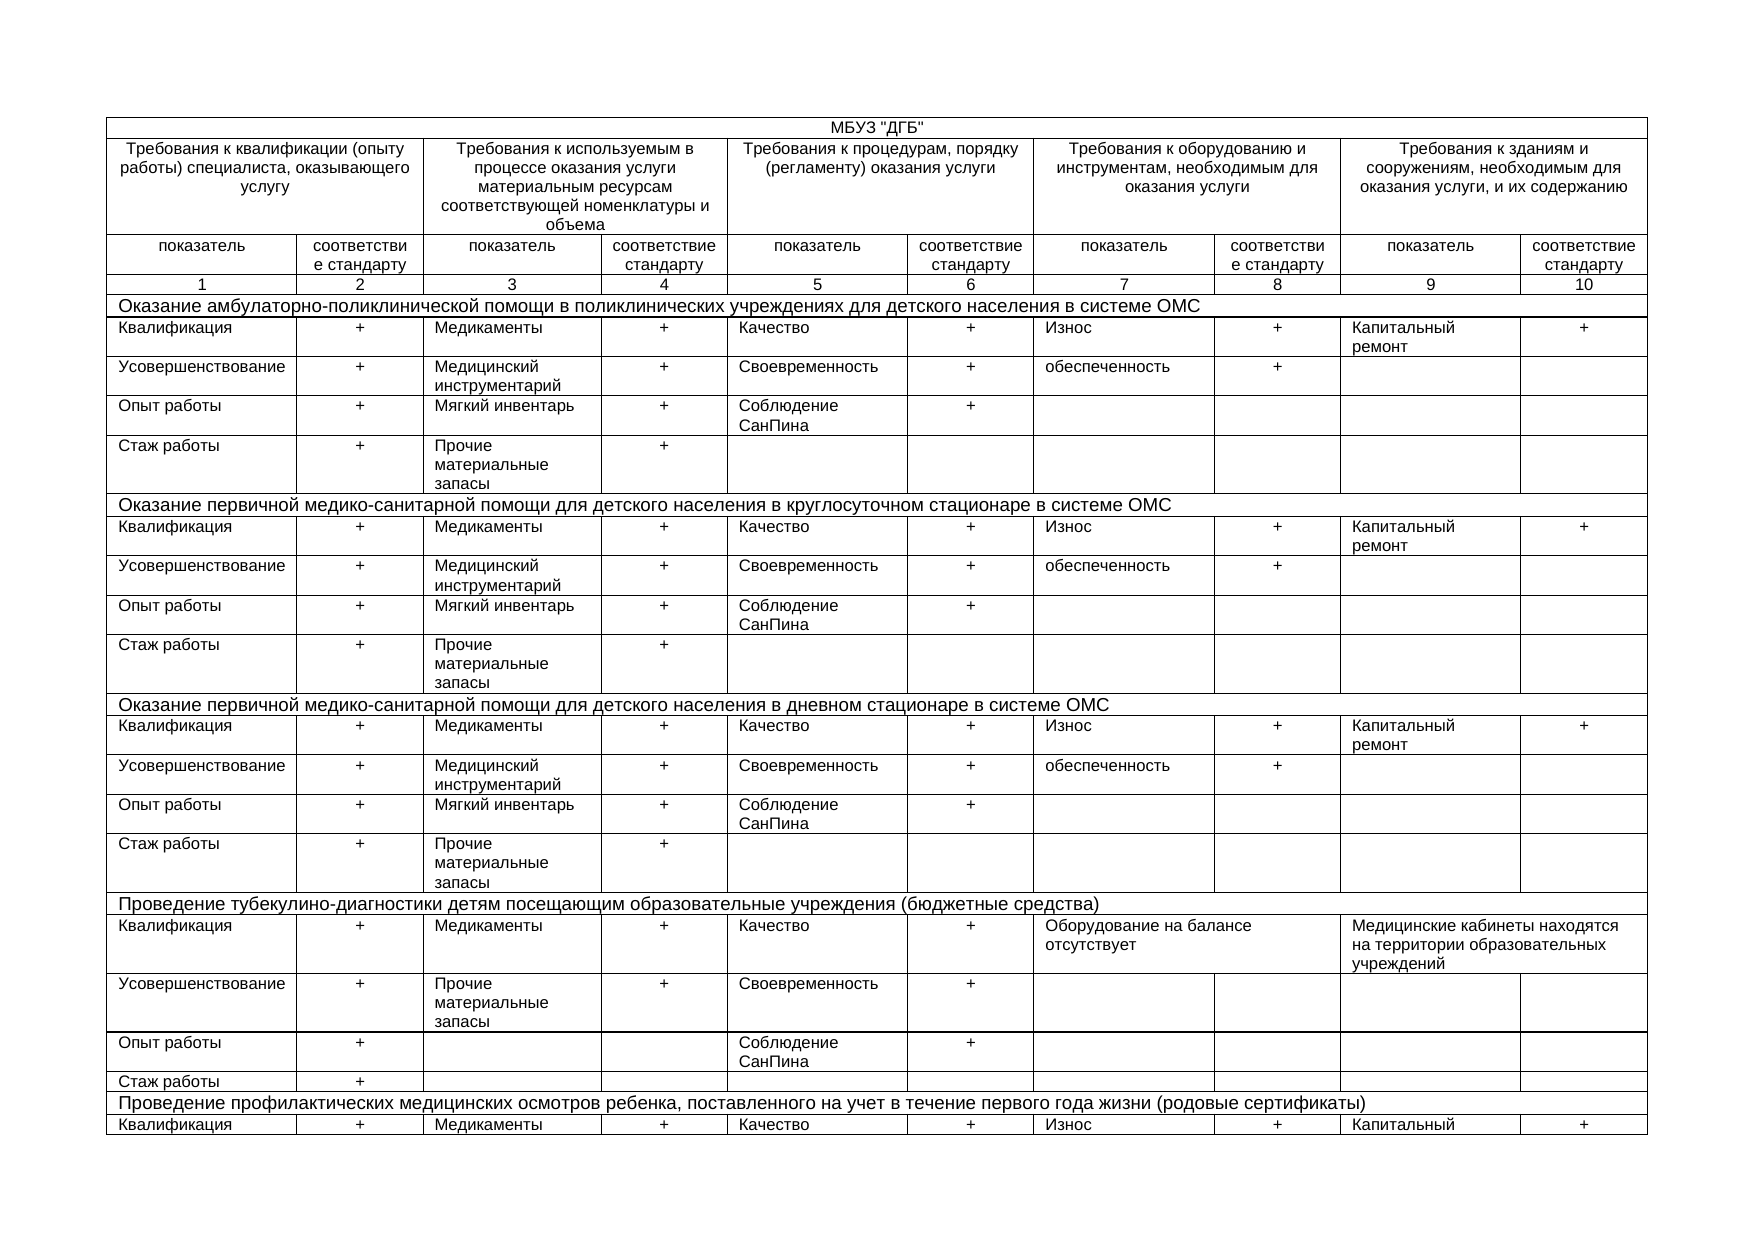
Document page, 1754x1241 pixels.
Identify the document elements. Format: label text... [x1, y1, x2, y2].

table_cell [1521, 974, 1647, 1031]
table_cell + [1215, 556, 1340, 594]
table_cell Капитальный ремонт [1341, 517, 1520, 555]
table_cell [1034, 635, 1214, 692]
table_cell [908, 635, 1033, 692]
table_cell [424, 1033, 601, 1071]
table_cell [1521, 596, 1647, 634]
table_cell + [602, 556, 727, 594]
table_cell 9 [1341, 275, 1520, 294]
table_cell + [908, 517, 1033, 555]
table_cell [1215, 1033, 1340, 1071]
table_cell [1034, 396, 1214, 434]
table_cell + [1215, 318, 1340, 356]
table_cell Медикаменты [424, 915, 601, 973]
table_cell + [908, 396, 1033, 434]
table_cell + [297, 795, 423, 833]
table_cell Квалификация [107, 716, 296, 754]
table_cell Оказание первичной медико-санитарной помощи для детского населения в круглосуточном стационаре в системе ОМС [107, 494, 1647, 516]
table_cell + [297, 1033, 423, 1071]
table_cell [1034, 974, 1214, 1031]
table_cell [1215, 1072, 1340, 1091]
table_cell Мягкий инвентарь [424, 795, 601, 833]
table_cell обеспеченность [1034, 556, 1214, 594]
table_cell Мягкий инвентарь [424, 596, 601, 634]
table_cell Качество [728, 716, 907, 754]
table_cell + [297, 596, 423, 634]
table_cell Капитальный ремонт [1341, 716, 1520, 754]
table_cell Износ [1034, 1115, 1214, 1134]
table_cell Медикаменты [424, 517, 601, 555]
table_cell + [908, 915, 1033, 973]
table_cell Опыт работы [107, 396, 296, 434]
table_cell + [602, 357, 727, 395]
table_cell Стаж работы [107, 436, 296, 493]
table_cell Медикаменты [424, 716, 601, 754]
table_cell Усовершенствование [107, 556, 296, 594]
table_cell обеспеченность [1034, 755, 1214, 794]
table_cell [1341, 1072, 1520, 1091]
table_cell + [1215, 755, 1340, 794]
table_cell соответствие стандарту [1215, 235, 1340, 274]
table_cell [908, 436, 1033, 493]
table_cell [1521, 556, 1647, 594]
table_cell [728, 1072, 907, 1091]
table_cell [1341, 396, 1520, 434]
table_cell Требования к оборудованию и инструментам, необходимым для оказания услуги [1034, 139, 1340, 234]
table_cell Качество [728, 318, 907, 356]
table_cell [602, 1072, 727, 1091]
table_cell [908, 834, 1033, 892]
table_cell Требования к зданиям и сооружениям, необходимым для оказания услуги, и их содержанию [1341, 139, 1647, 234]
table_cell + [297, 915, 423, 973]
table_cell [1215, 834, 1340, 892]
table_cell Требования к процедурам, порядку (регламенту) оказания услуги [728, 139, 1033, 234]
table_cell [908, 1072, 1033, 1091]
table_header МБУЗ "ДГБ" [107, 118, 1647, 137]
table_cell [1215, 635, 1340, 692]
table_cell [1034, 795, 1214, 833]
table_cell + [297, 1115, 423, 1134]
table_cell [1341, 834, 1520, 892]
table_cell Соблюдение СанПина [728, 596, 907, 634]
table_cell [1215, 795, 1340, 833]
table_cell Проведение профилактических медицинских осмотров ребенка, поставленного на учет в течение первого года жизни (родовые сертификаты) [107, 1092, 1647, 1113]
table_cell Износ [1034, 318, 1214, 356]
table_cell Прочие материальные запасы [424, 436, 601, 493]
table_cell соответствие стандарту [602, 235, 727, 274]
table_cell [1521, 436, 1647, 493]
table_cell [728, 635, 907, 692]
table_cell 4 [602, 275, 727, 294]
table_cell + [602, 915, 727, 973]
table_cell + [297, 716, 423, 754]
table_cell [728, 834, 907, 892]
table_cell [1521, 1072, 1647, 1091]
table_cell Прочие материальные запасы [424, 834, 601, 892]
table_cell [1215, 396, 1340, 434]
table_cell [1341, 596, 1520, 634]
table_cell + [908, 357, 1033, 395]
table_cell соответствие стандарту [1521, 235, 1647, 274]
table_cell + [602, 716, 727, 754]
table_cell [1521, 635, 1647, 692]
table_cell [1034, 1033, 1214, 1071]
table_cell + [602, 755, 727, 794]
table_cell + [1215, 1115, 1340, 1134]
table_cell + [602, 318, 727, 356]
table_cell [1215, 974, 1340, 1031]
table_cell + [908, 556, 1033, 594]
table_cell + [297, 834, 423, 892]
table_cell Соблюдение СанПина [728, 1033, 907, 1071]
table_cell Медикаменты [424, 318, 601, 356]
table_cell + [1215, 357, 1340, 395]
table_cell Качество [728, 915, 907, 973]
table_cell + [1215, 517, 1340, 555]
table_cell Медицинские кабинеты находятся на территории образовательных учреждений [1341, 915, 1647, 973]
table_cell [1034, 596, 1214, 634]
table_cell 1 [107, 275, 296, 294]
table_cell Опыт работы [107, 596, 296, 634]
table_cell + [602, 596, 727, 634]
table_cell + [602, 635, 727, 692]
table_cell Проведение тубекулино-диагностики детям посещающим образовательные учреждения (бюджетные средства) [107, 893, 1647, 914]
table_cell Качество [728, 517, 907, 555]
table_cell + [602, 436, 727, 493]
table_cell Капитальный ремонт [1341, 318, 1520, 356]
table_cell 7 [1034, 275, 1214, 294]
table_cell [1521, 795, 1647, 833]
table_cell [1034, 1072, 1214, 1091]
table_cell + [908, 716, 1033, 754]
table_cell + [297, 1072, 423, 1091]
table_cell [1341, 436, 1520, 493]
table_cell Квалификация [107, 915, 296, 973]
table_cell Усовершенствование [107, 755, 296, 794]
table_cell Прочие материальные запасы [424, 635, 601, 692]
table_cell Износ [1034, 517, 1214, 555]
table_cell Износ [1034, 716, 1214, 754]
table_cell [1034, 834, 1214, 892]
table_cell + [602, 1115, 727, 1134]
table_cell 3 [424, 275, 601, 294]
table_cell соответствие стандарту [908, 235, 1033, 274]
table_cell [1521, 755, 1647, 794]
table_cell + [297, 517, 423, 555]
table_cell + [297, 318, 423, 356]
table_cell + [602, 974, 727, 1031]
table_cell показатель [424, 235, 601, 274]
table_cell Своевременность [728, 755, 907, 794]
table_cell Опыт работы [107, 1033, 296, 1071]
table_cell 10 [1521, 275, 1647, 294]
table_cell Квалификация [107, 1115, 296, 1134]
table_cell Своевременность [728, 974, 907, 1031]
table_cell [1341, 795, 1520, 833]
table_cell показатель [107, 235, 296, 274]
table_cell Медицинский инструментарий [424, 556, 601, 594]
table_cell Требования к используемым в процессе оказания услуги материальным ресурсам соответствующей номенклатуры и объема [424, 139, 727, 234]
table_cell Стаж работы [107, 635, 296, 692]
table_cell + [297, 755, 423, 794]
table_cell [1215, 596, 1340, 634]
table_cell + [908, 795, 1033, 833]
table_cell Прочие материальные запасы [424, 974, 601, 1031]
table_cell Усовершенствование [107, 974, 296, 1031]
table_cell Капитальный ремонт [1341, 1115, 1520, 1134]
table_cell Медицинский инструментарий [424, 755, 601, 794]
table_cell + [297, 974, 423, 1031]
table_cell + [908, 1033, 1033, 1071]
table_cell + [908, 755, 1033, 794]
table_cell + [908, 318, 1033, 356]
table_cell Медицинский инструментарий [424, 357, 601, 395]
table_cell Оказание первичной медико-санитарной помощи для детского населения в дневном стационаре в системе ОМС [107, 694, 1647, 715]
table_cell [1341, 1033, 1520, 1071]
table_cell [1521, 396, 1647, 434]
table_cell + [297, 396, 423, 434]
table_cell соответствие стандарту [297, 235, 423, 274]
table_cell + [297, 436, 423, 493]
table_cell [1521, 1033, 1647, 1071]
table_cell + [1521, 716, 1647, 754]
table_cell + [297, 357, 423, 395]
table_cell + [908, 1115, 1033, 1134]
table_cell Квалификация [107, 318, 296, 356]
table_cell [1341, 357, 1520, 395]
table_cell [1521, 834, 1647, 892]
table_cell 6 [908, 275, 1033, 294]
table_cell Оборудование на балансе отсутствует [1034, 915, 1340, 973]
table_cell + [1215, 716, 1340, 754]
table_cell [1034, 436, 1214, 493]
table_cell [602, 1033, 727, 1071]
table_cell 5 [728, 275, 907, 294]
table_cell Своевременность [728, 556, 907, 594]
table_cell обеспеченность [1034, 357, 1214, 395]
table_cell [1341, 755, 1520, 794]
table_cell Качество [728, 1115, 907, 1134]
table_cell [424, 1072, 601, 1091]
table_cell Оказание амбулаторно-поликлинической помощи в поликлинических учреждениях для детского населения в системе ОМС [107, 295, 1647, 316]
table_cell + [602, 795, 727, 833]
table_cell Своевременность [728, 357, 907, 395]
table_cell показатель [1341, 235, 1520, 274]
table_cell [728, 436, 907, 493]
table_cell + [1521, 1115, 1647, 1134]
table_cell Квалификация [107, 517, 296, 555]
table_cell [1521, 357, 1647, 395]
table_cell + [297, 556, 423, 594]
table_cell Стаж работы [107, 1072, 296, 1091]
table_cell показатель [728, 235, 907, 274]
table_cell Мягкий инвентарь [424, 396, 601, 434]
table_cell [1341, 635, 1520, 692]
table_cell Стаж работы [107, 834, 296, 892]
table_cell Опыт работы [107, 795, 296, 833]
table_cell + [908, 596, 1033, 634]
table_cell Требования к квалификации (опыту работы) специалиста, оказывающего услугу [107, 139, 423, 234]
table_cell Соблюдение СанПина [728, 795, 907, 833]
table_cell + [602, 396, 727, 434]
table_cell Усовершенствование [107, 357, 296, 395]
table_cell + [1521, 517, 1647, 555]
table_cell + [602, 517, 727, 555]
table_cell показатель [1034, 235, 1214, 274]
table_cell [1341, 556, 1520, 594]
table_cell [1341, 974, 1520, 1031]
table_cell [1215, 436, 1340, 493]
table_cell Медикаменты [424, 1115, 601, 1134]
table_cell + [602, 834, 727, 892]
table_cell Соблюдение СанПина [728, 396, 907, 434]
table_cell + [297, 635, 423, 692]
table_cell + [1521, 318, 1647, 356]
table_cell 8 [1215, 275, 1340, 294]
table_cell 2 [297, 275, 423, 294]
table_cell + [908, 974, 1033, 1031]
